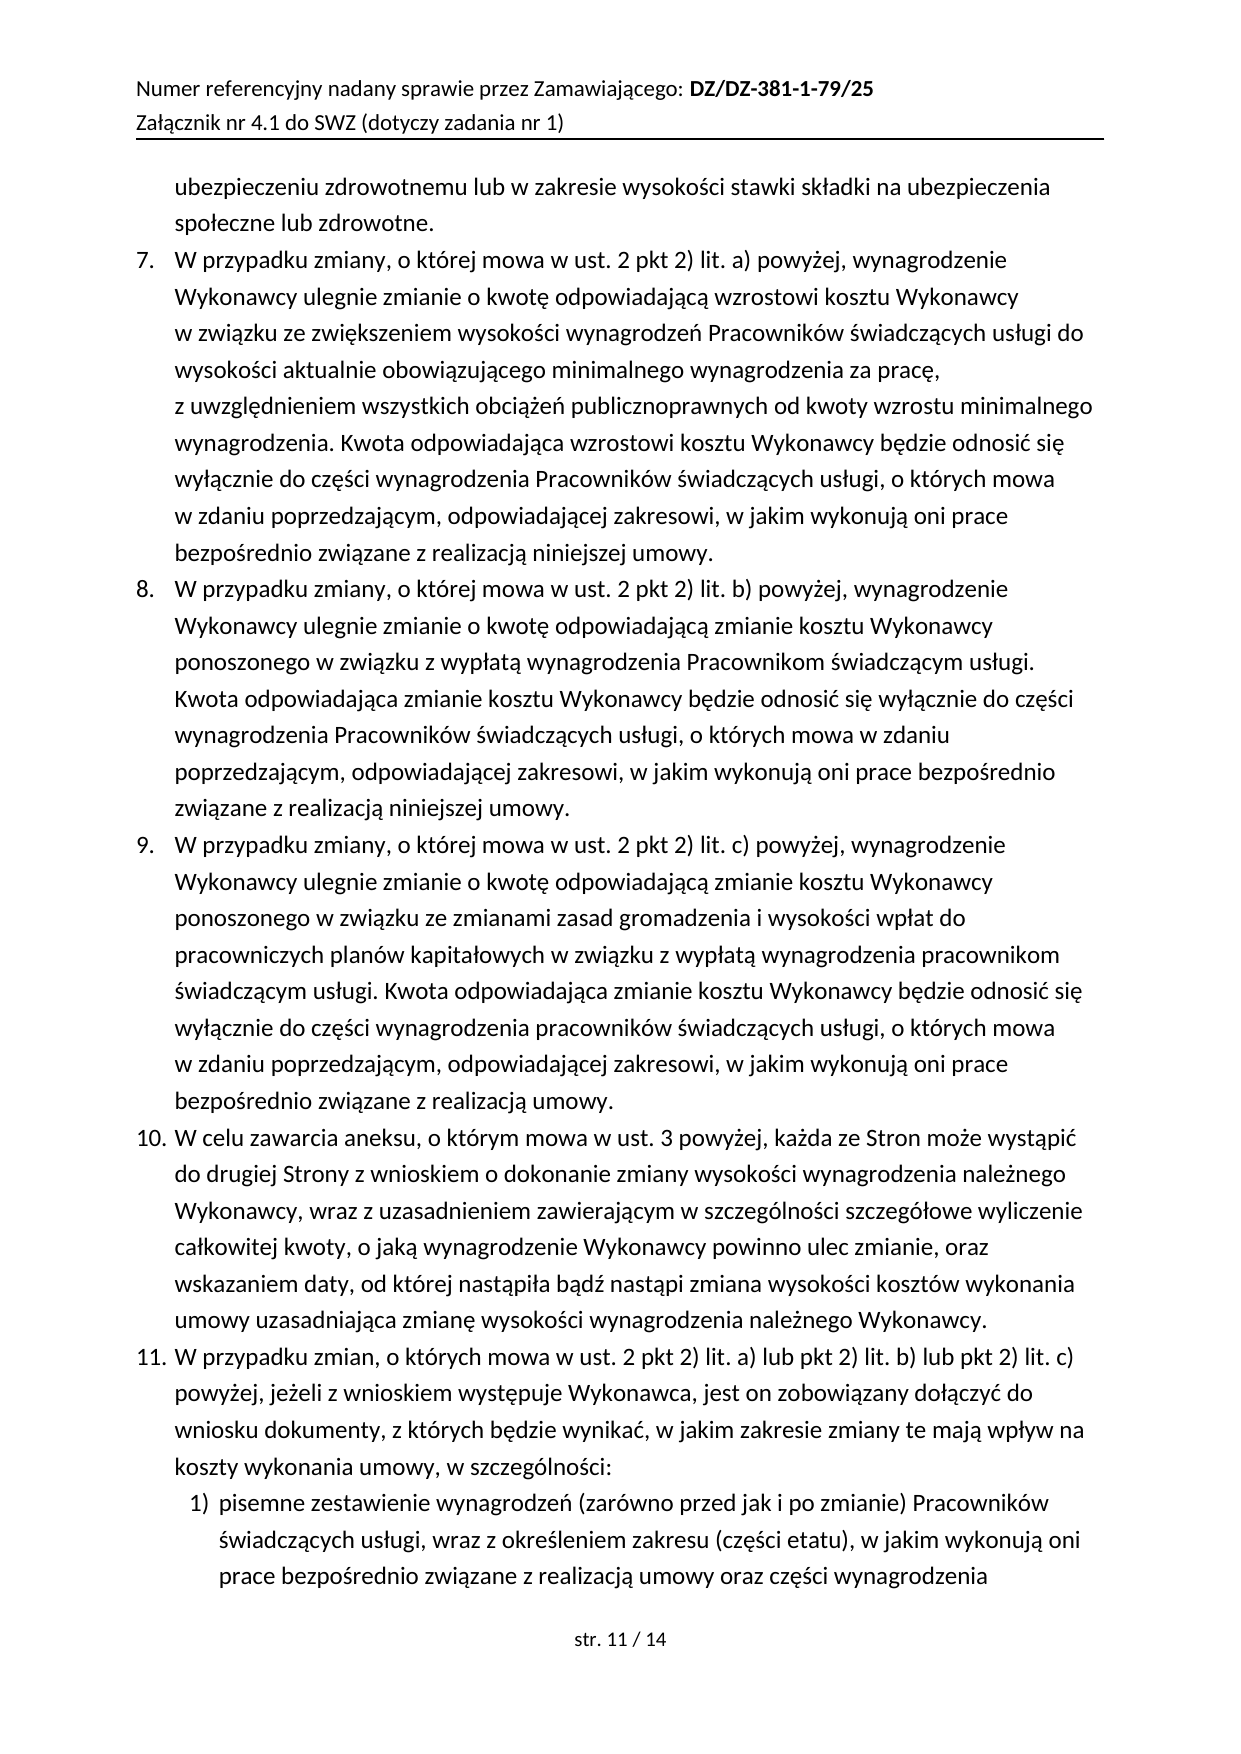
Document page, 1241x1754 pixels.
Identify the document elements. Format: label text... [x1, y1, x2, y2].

list W przypadku zmiany, o której mowa w ust. 2 pkt 2) lit. a) powyżej, wynagrodzenie Wykonawcy ulegnie zmianie o kwotę odpowiadającą wzrostowi kosztu Wykonawcy w związku ze zwiększeniem wysokości wynagrodzeń Pracowników świadczących usługi do wysokości aktualnie obowiązującego minimalnego wynagrodzenia za pracę, z uwzględnieniem wszystkich obciążeń publicznoprawnych od kwoty wzrostu minimalnego wynagrodzenia. Kwota odpowiadająca wzrostowi kosztu Wykonawcy będzie odnosić się wyłącznie do części wynagrodzenia Pracowników świadczących usługi, o których mowa w zdaniu poprzedzającym, odpowiadającej zakresowi, w jakim wykonują oni prace bezpośrednio związane z realizacją niniejszej umowy. [136, 244, 1104, 567]
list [136, 171, 1104, 238]
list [189, 1487, 1104, 1591]
list W przypadku zmian, o których mowa w ust. 2 pkt 2) lit. a) lub pkt 2) lit. b) lub pkt 2) lit. c) powyżej, jeżeli z wnioskiem występuje Wykonawca, jest on zobowiązany dołączyć do wniosku dokumenty, z których będzie wynikać, w jakim zakresie zmiany te mają wpływ na koszty wykonania umowy, w szczególności: [136, 1341, 1104, 1481]
list W celu zawarcia aneksu, o którym mowa w ust. 3 powyżej, każda ze Stron może wystąpić do drugiej Strony z wnioskiem o dokonanie zmiany wysokości wynagrodzenia należnego Wykonawcy, wraz z uzasadnieniem zawierającym w szczególności szczegółowe wyliczenie całkowitej kwoty, o jaką wynagrodzenie Wykonawcy powinno ulec zmianie, oraz wskazaniem daty, od której nastąpiła bądź nastąpi zmiana wysokości kosztów wykonania umowy uzasadniająca zmianę wysokości wynagrodzenia należnego Wykonawcy. [136, 1122, 1104, 1335]
list W przypadku zmiany, o której mowa w ust. 2 pkt 2) lit. b) powyżej, wynagrodzenie Wykonawcy ulegnie zmianie o kwotę odpowiadającą zmianie kosztu Wykonawcy ponoszonego w związku z wypłatą wynagrodzenia Pracownikom świadczącym usługi. Kwota odpowiadająca zmianie kosztu Wykonawcy będzie odnosić się wyłącznie do części wynagrodzenia Pracowników świadczących usługi, o których mowa w zdaniu poprzedzającym, odpowiadającej zakresowi, w jakim wykonują oni prace bezpośrednio związane z realizacją niniejszej umowy. [136, 573, 1104, 823]
list W przypadku zmiany, o której mowa w ust. 2 pkt 2) lit. c) powyżej, wynagrodzenie Wykonawcy ulegnie zmianie o kwotę odpowiadającą zmianie kosztu Wykonawcy ponoszonego w związku ze zmianami zasad gromadzenia i wysokości wpłat do pracowniczych planów kapitałowych w związku z wypłatą wynagrodzenia pracownikom świadczącym usługi. Kwota odpowiadająca zmianie kosztu Wykonawcy będzie odnosić się wyłącznie do części wynagrodzenia pracowników świadczących usługi, o których mowa w zdaniu poprzedzającym, odpowiadającej zakresowi, w jakim wykonują oni prace bezpośrednio związane z realizacją umowy. [136, 829, 1104, 1116]
